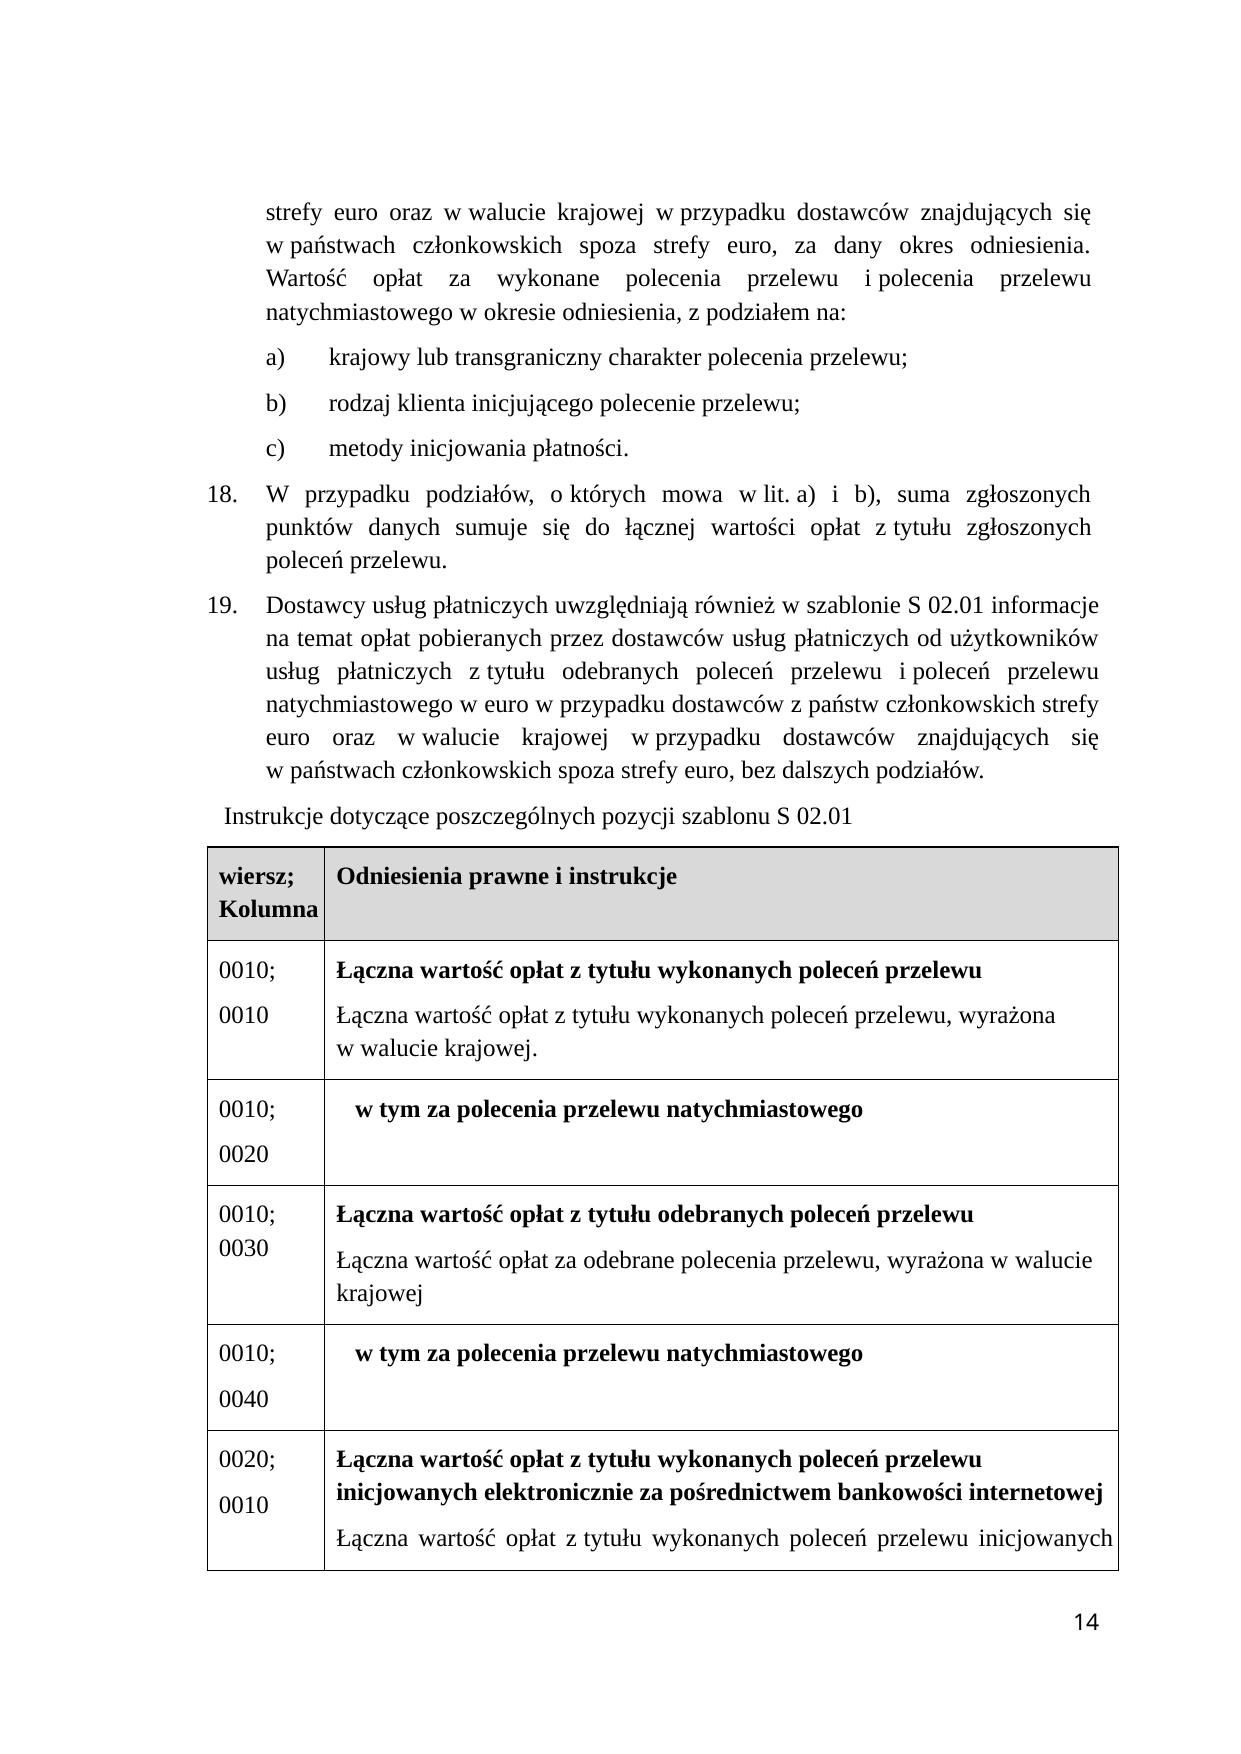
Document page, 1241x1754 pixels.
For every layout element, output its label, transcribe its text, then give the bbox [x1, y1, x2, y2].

list Dostawcy usług płatniczych uwzględniają również w szablonie S 02.01 informacje na temat opłat pobieranych przez dostawców usług płatniczych od użytkowników usług płatniczych z tytułu odebranych poleceń przelewu i poleceń przelewu natychmiastowego w euro w przypadku dostawców z państw członkowskich strefy euro oraz w walucie krajowej w przypadku dostawców znajdujących się w państwach członkowskich spoza strefy euro, bez dalszych podziałów. [207, 590, 1099, 784]
table_header Odniesienia prawne i instrukcje [325, 848, 1118, 940]
table_header wiersz; Kolumna [208, 848, 324, 940]
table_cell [325, 1431, 1118, 1570]
table_cell 0010; 0020 [208, 1080, 324, 1185]
text b) rodzaj klienta inicjującego polecenie przelewu; [266, 388, 1091, 416]
table_cell w tym za polecenia przelewu natychmiastowego [325, 1325, 1118, 1429]
text Instrukcje dotyczące poszczególnych pozycji szablonu S 02.01 [223, 801, 1092, 829]
table_cell Łączna wartość opłat z tytułu wykonanych poleceń przelewu Łączna wartość opłat z tytułu wykonanych poleceń przelewu, wyrażona w walucie krajowej. [325, 941, 1118, 1079]
table_cell w tym za polecenia przelewu natychmiastowego [325, 1080, 1118, 1185]
table_cell 0010; 0040 [208, 1325, 324, 1429]
table_cell Łączna wartość opłat z tytułu odebranych poleceń przelewu Łączna wartość opłat za odebrane polecenia przelewu, wyrażona w walucie krajowej [325, 1186, 1118, 1324]
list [207, 197, 1091, 325]
text a) krajowy lub transgraniczny charakter polecenia przelewu; [266, 342, 1091, 371]
table_cell 0020; 0010 [208, 1431, 324, 1570]
table_cell 0010; 0010 [208, 941, 324, 1079]
table_cell 0010; 0030 [208, 1186, 324, 1324]
text c) metody inicjowania płatności. [266, 433, 1091, 462]
list W przypadku podziałów, o których mowa w lit. a) i b), suma zgłoszonych punktów danych sumuje się do łącznej wartości opłat z tytułu zgłoszonych poleceń przelewu. [207, 479, 1091, 573]
